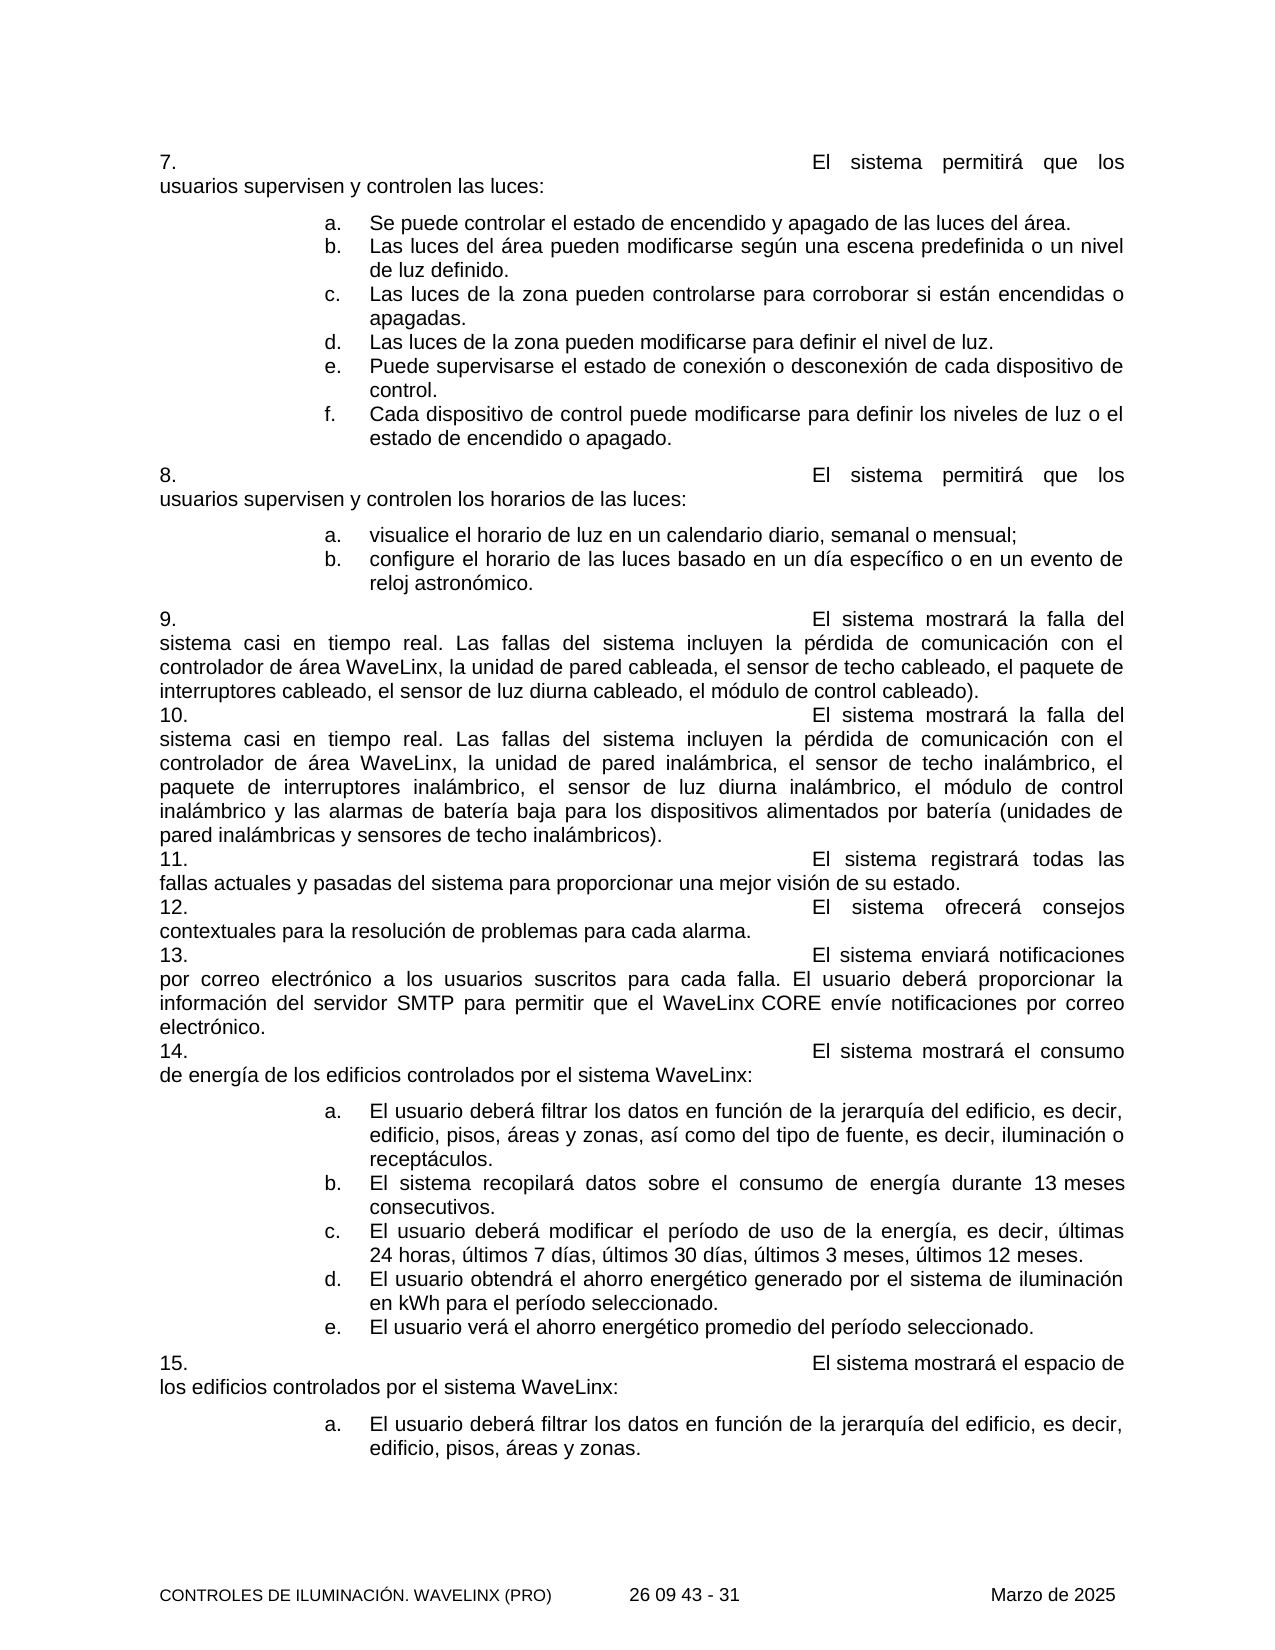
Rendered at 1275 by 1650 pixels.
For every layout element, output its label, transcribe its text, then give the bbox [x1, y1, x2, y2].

text El sistema enviará notificaciones por correo electrónico a los usuarios suscritos para cada falla. El usuario deberá proporcionar la información del servidor SMTP para permitir que el WaveLinx CORE envíe notificaciones por correo electrónico. [159, 943, 1125, 1038]
text configure el horario de las luces basado en un día específico o en un evento de reloj astronómico. [324, 547, 1125, 595]
list El usuario deberá filtrar los datos en función de la jerarquía del edificio, es decir, edificio, pisos, áreas y zonas. [324, 1411, 1125, 1459]
text Cada dispositivo de control puede modificarse para definir los niveles de luz o el estado de encendido o apagado. [324, 402, 1125, 450]
text El sistema ofrecerá consejos contextuales para la resolución de problemas para cada alarma. [159, 895, 1125, 943]
text El sistema mostrará la falla del sistema casi en tiempo real. Las fallas del sistema incluyen la pérdida de comunicación con el controlador de área WaveLinx, la unidad de pared cableada, el sensor de techo cableado, el paquete de interruptores cableado, el sensor de luz diurna cableado, el módulo de control cableado). [159, 607, 1125, 703]
list Se puede controlar el estado de encendido y apagado de las luces del área. [324, 210, 1125, 234]
text El usuario deberá modificar el período de uso de la energía, es decir, últimas 24 horas, últimos 7 días, últimos 30 días, últimos 3 meses, últimos 12 meses. [324, 1219, 1125, 1267]
text El sistema recopilará datos sobre el consumo de energía durante 13 meses consecutivos. [324, 1171, 1125, 1219]
list El usuario deberá filtrar los datos en función de la jerarquía del edificio, es decir, edificio, pisos, áreas y zonas, así como del tipo de fuente, es decir, iluminación o receptáculos. [324, 1099, 1125, 1171]
text Puede supervisarse el estado de conexión o desconexión de cada dispositivo de control. [324, 354, 1125, 402]
text El sistema mostrará el consumo de energía de los edificios controlados por el sistema WaveLinx: [159, 1038, 1125, 1086]
text El sistema registrará todas las fallas actuales y pasadas del sistema para proporcionar una mejor visión de su estado. [159, 847, 1125, 895]
list visualice el horario de luz en un calendario diario, semanal o mensual; [324, 523, 1125, 547]
text El usuario obtendrá el ahorro energético generado por el sistema de iluminación en kWh para el período seleccionado. [324, 1267, 1125, 1314]
text Las luces de la zona pueden modificarse para definir el nivel de luz. [324, 330, 1125, 354]
text Las luces del área pueden modificarse según una escena predefinida o un nivel de luz definido. [324, 234, 1125, 282]
text El sistema mostrará la falla del sistema casi en tiempo real. Las fallas del sistema incluyen la pérdida de comunicación con el controlador de área WaveLinx, la unidad de pared inalámbrica, el sensor de techo inalámbrico, el paquete de interruptores inalámbrico, el sensor de luz diurna inalámbrico, el módulo de control inalámbrico y las alarmas de batería baja para los dispositivos alimentados por batería (unidades de pared inalámbricas y sensores de techo inalámbricos). [159, 703, 1125, 847]
text El sistema permitirá que los usuarios supervisen y controlen las luces: [159, 150, 1125, 198]
text Las luces de la zona pueden controlarse para corroborar si están encendidas o apagadas. [324, 282, 1125, 330]
text El sistema mostrará el espacio de los edificios controlados por el sistema WaveLinx: [159, 1351, 1125, 1399]
text El usuario verá el ahorro energético promedio del período seleccionado. [324, 1314, 1125, 1338]
text El sistema permitirá que los usuarios supervisen y controlen los horarios de las luces: [159, 462, 1125, 510]
